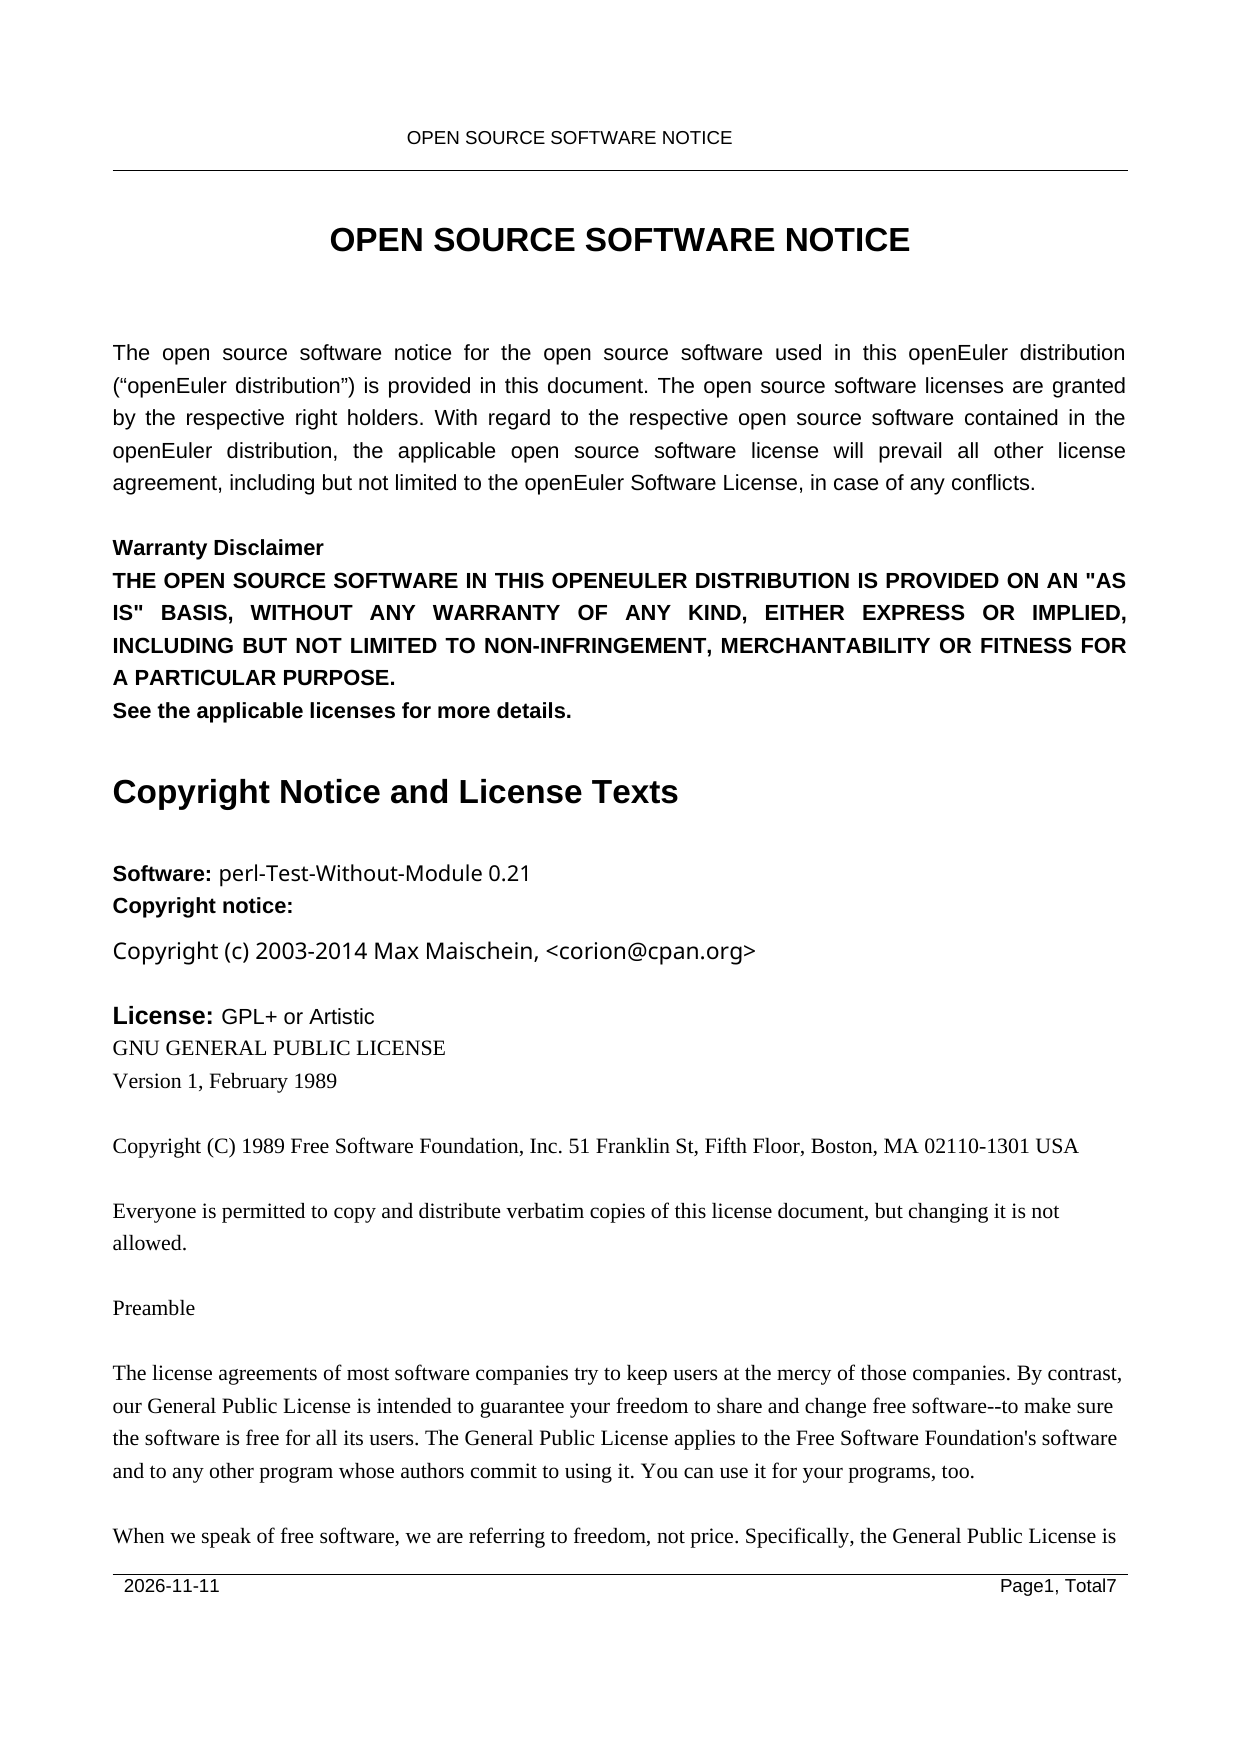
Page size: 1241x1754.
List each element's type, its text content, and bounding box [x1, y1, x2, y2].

text Copyright notice: [112, 889, 1128, 921]
text Copyright (c) 2003-2014 Max Maischein, <corion@cpan.org> [112, 934, 1128, 999]
text Warranty Disclaimer [112, 531, 1128, 564]
text Copyright Notice and License Texts [112, 759, 1128, 824]
title Software: perl-Test-Without-Module 0.21 [112, 856, 1128, 889]
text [112, 1031, 1128, 1551]
text OPEN SOURCE SOFTWARE NOTICE [112, 206, 1128, 271]
text THE OPEN SOURCE SOFTWARE IN THIS OPENEULER DISTRIBUTION IS PROVIDED ON AN "AS IS" BASIS, WITHOUT ANY WARRANTY OF ANY KIND, EITHER EXPRESS OR IMPLIED, INCLUDING BUT NOT LIMITED TO NON-INFRINGEMENT, MERCHANTABILITY OR FITNESS FOR A PARTICULAR PURPOSE. See the applicable licenses for more details. [112, 564, 1128, 726]
text The open source software notice for the open source software used in this openEuler distribution (“openEuler distribution”) is provided in this document. The open source software licenses are granted by the respective right holders. With regard to the respective open source software contained in the openEuler distribution, the applicable open source software license will prevail all other license agreement, including but not limited to the openEuler Software License, in case of any conflicts. [112, 336, 1128, 499]
text License: GPL+ or Artistic [112, 999, 1128, 1031]
